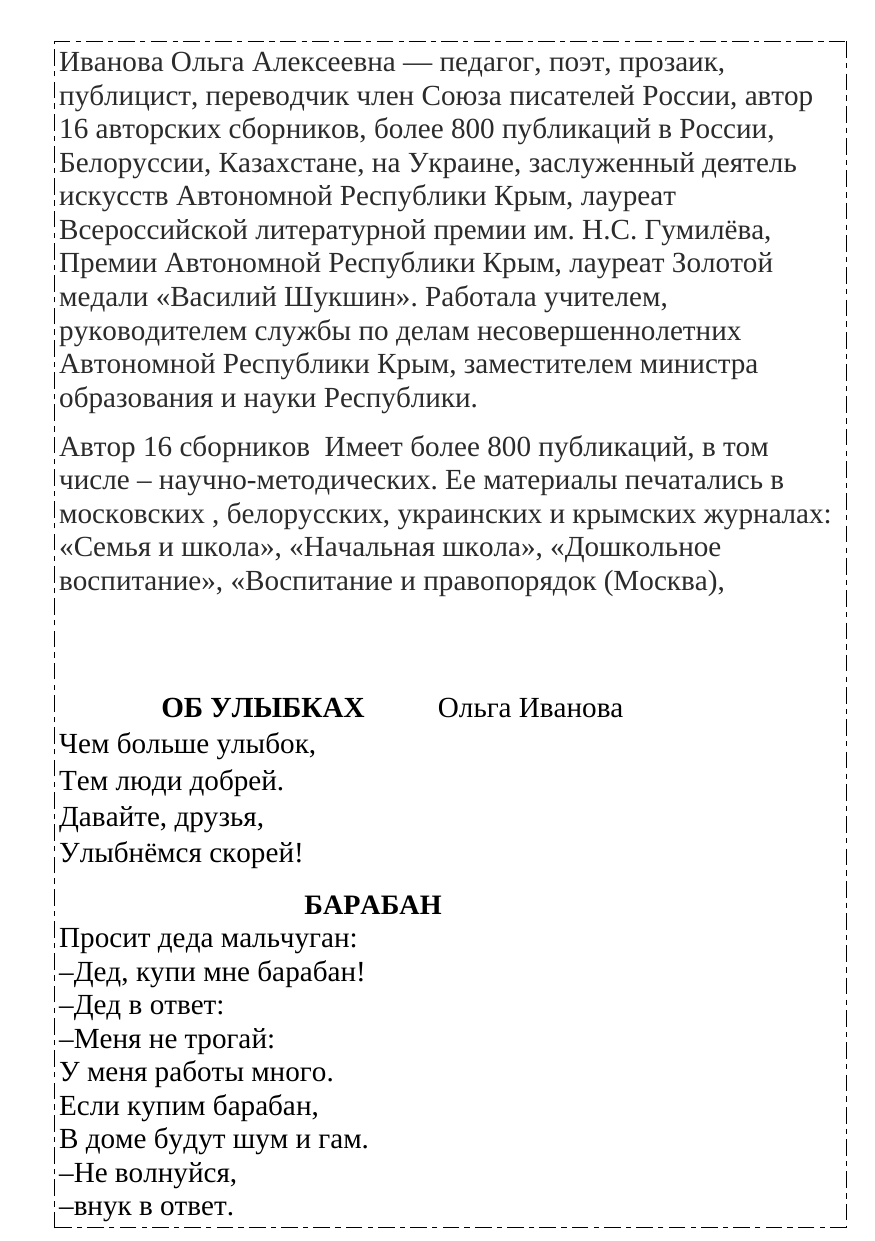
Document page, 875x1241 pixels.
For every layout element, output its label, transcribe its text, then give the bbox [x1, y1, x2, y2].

text В доме будут шум и гам. [59, 1121, 842, 1155]
text ОБ УЛЫБКАХ Ольга Иванова Чем больше улыбок, Тем люди добрей. Давайте, друзья, Улыбнёмся скорей! [59, 690, 842, 868]
text –Меня не трогай: [59, 1021, 842, 1054]
text БАРАБАН [59, 888, 842, 920]
text –Дед в ответ: [59, 987, 842, 1021]
text Иванова Ольга Алексеевна — педагог, поэт, прозаик, публицист, переводчик член Союза писателей России, автор 16 авторских сборников, более 800 публикаций в России, Белоруссии, Казахстане, на Украине, заслуженный деятель искусств Автономной Республики Крым, лауреат Всероссийской литературной премии им. Н.С. Гумилёва, Премии Автономной Республики Крым, лауреат Золотой медали «Василий Шукшин». Работала учителем, руководителем службы по делам несовершеннолетних Автономной Республики Крым, заместителем министра образования и науки Республики. [59, 44, 842, 413]
text –внук в ответ. [59, 1188, 842, 1222]
text –Не волнуйся, [59, 1155, 842, 1188]
text У меня работы много. [59, 1054, 842, 1088]
text –Дед, купи мне барабан! [59, 954, 842, 987]
text Просит деда мальчуган: [59, 920, 842, 954]
text Если купим барабан, [59, 1088, 842, 1121]
text Автор 16 сборников Имеет более 800 публикаций, в том числе – научно-методических. Ее материалы печатались в московских , белорусских, украинских и крымских журналах: «Семья и школа», «Начальная школа», «Дошкольное воспитание», «Воспитание и правопорядок (Москва), [59, 429, 842, 597]
